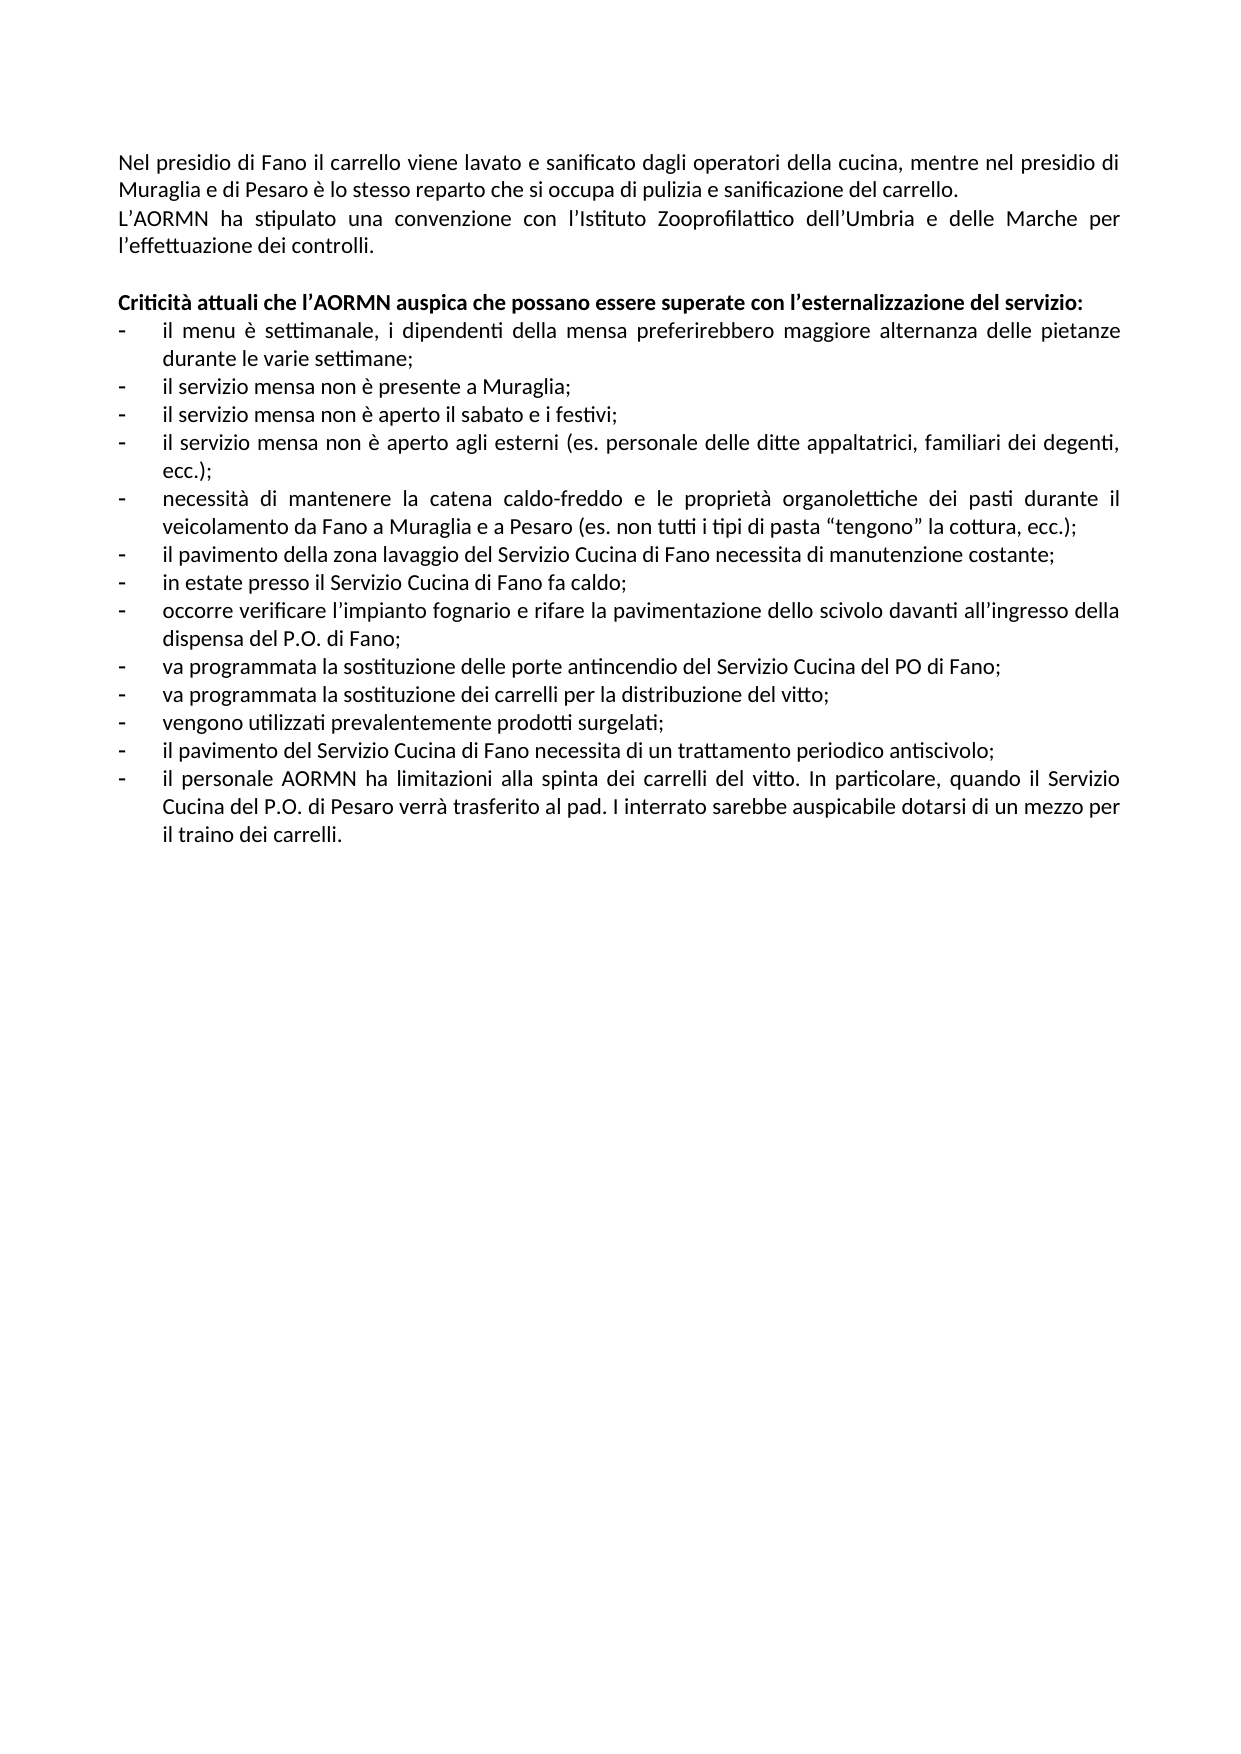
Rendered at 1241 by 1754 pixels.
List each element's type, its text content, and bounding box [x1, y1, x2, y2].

list in estate presso il Servizio Cucina di Fano fa caldo; [118, 568, 1122, 596]
list il servizio mensa non è aperto il sabato e i festivi; [118, 400, 1122, 428]
list va programmata la sostituzione delle porte antincendio del Servizio Cucina del PO di Fano; [118, 652, 1122, 680]
list il pavimento del Servizio Cucina di Fano necessita di un trattamento periodico antiscivolo; [118, 736, 1122, 764]
list necessità di mantenere la catena caldo-freddo e le proprietà organolettiche dei pasti durante il veicolamento da Fano a Muraglia e a Pesaro (es. non tutti i tipi di pasta “tengono” la cottura, ecc.); [118, 484, 1122, 540]
list il personale AORMN ha limitazioni alla spinta dei carrelli del vitto. In particolare, quando il Servizio Cucina del P.O. di Pesaro verrà trasferito al pad. I interrato sarebbe auspicabile dotarsi di un mezzo per il traino dei carrelli. [118, 764, 1122, 848]
list il menu è settimanale, i dipendenti della mensa preferirebbero maggiore alternanza delle pietanze durante le varie settimane; [118, 316, 1122, 372]
list il servizio mensa non è presente a Muraglia; [118, 372, 1122, 400]
text Criticità attuali che l’AORMN auspica che possano essere superate con l’esternalizzazione del servizio: [118, 288, 1122, 316]
list il servizio mensa non è aperto agli esterni (es. personale delle ditte appaltatrici, familiari dei degenti, ecc.); [118, 428, 1122, 484]
list vengono utilizzati prevalentemente prodotti surgelati; [118, 708, 1122, 736]
list il pavimento della zona lavaggio del Servizio Cucina di Fano necessita di manutenzione costante; [118, 540, 1122, 568]
list va programmata la sostituzione dei carrelli per la distribuzione del vitto; [118, 680, 1122, 708]
list occorre verificare l’impianto fognario e rifare la pavimentazione dello scivolo davanti all’ingresso della dispensa del P.O. di Fano; [118, 596, 1122, 652]
text L’AORMN ha stipulato una convenzione con l’Istituto Zooprofilattico dell’Umbria e delle Marche per l’effettuazione dei controlli. [118, 204, 1122, 260]
text Nel presidio di Fano il carrello viene lavato e sanificato dagli operatori della cucina, mentre nel presidio di Muraglia e di Pesaro è lo stesso reparto che si occupa di pulizia e sanificazione del carrello. [118, 148, 1122, 204]
